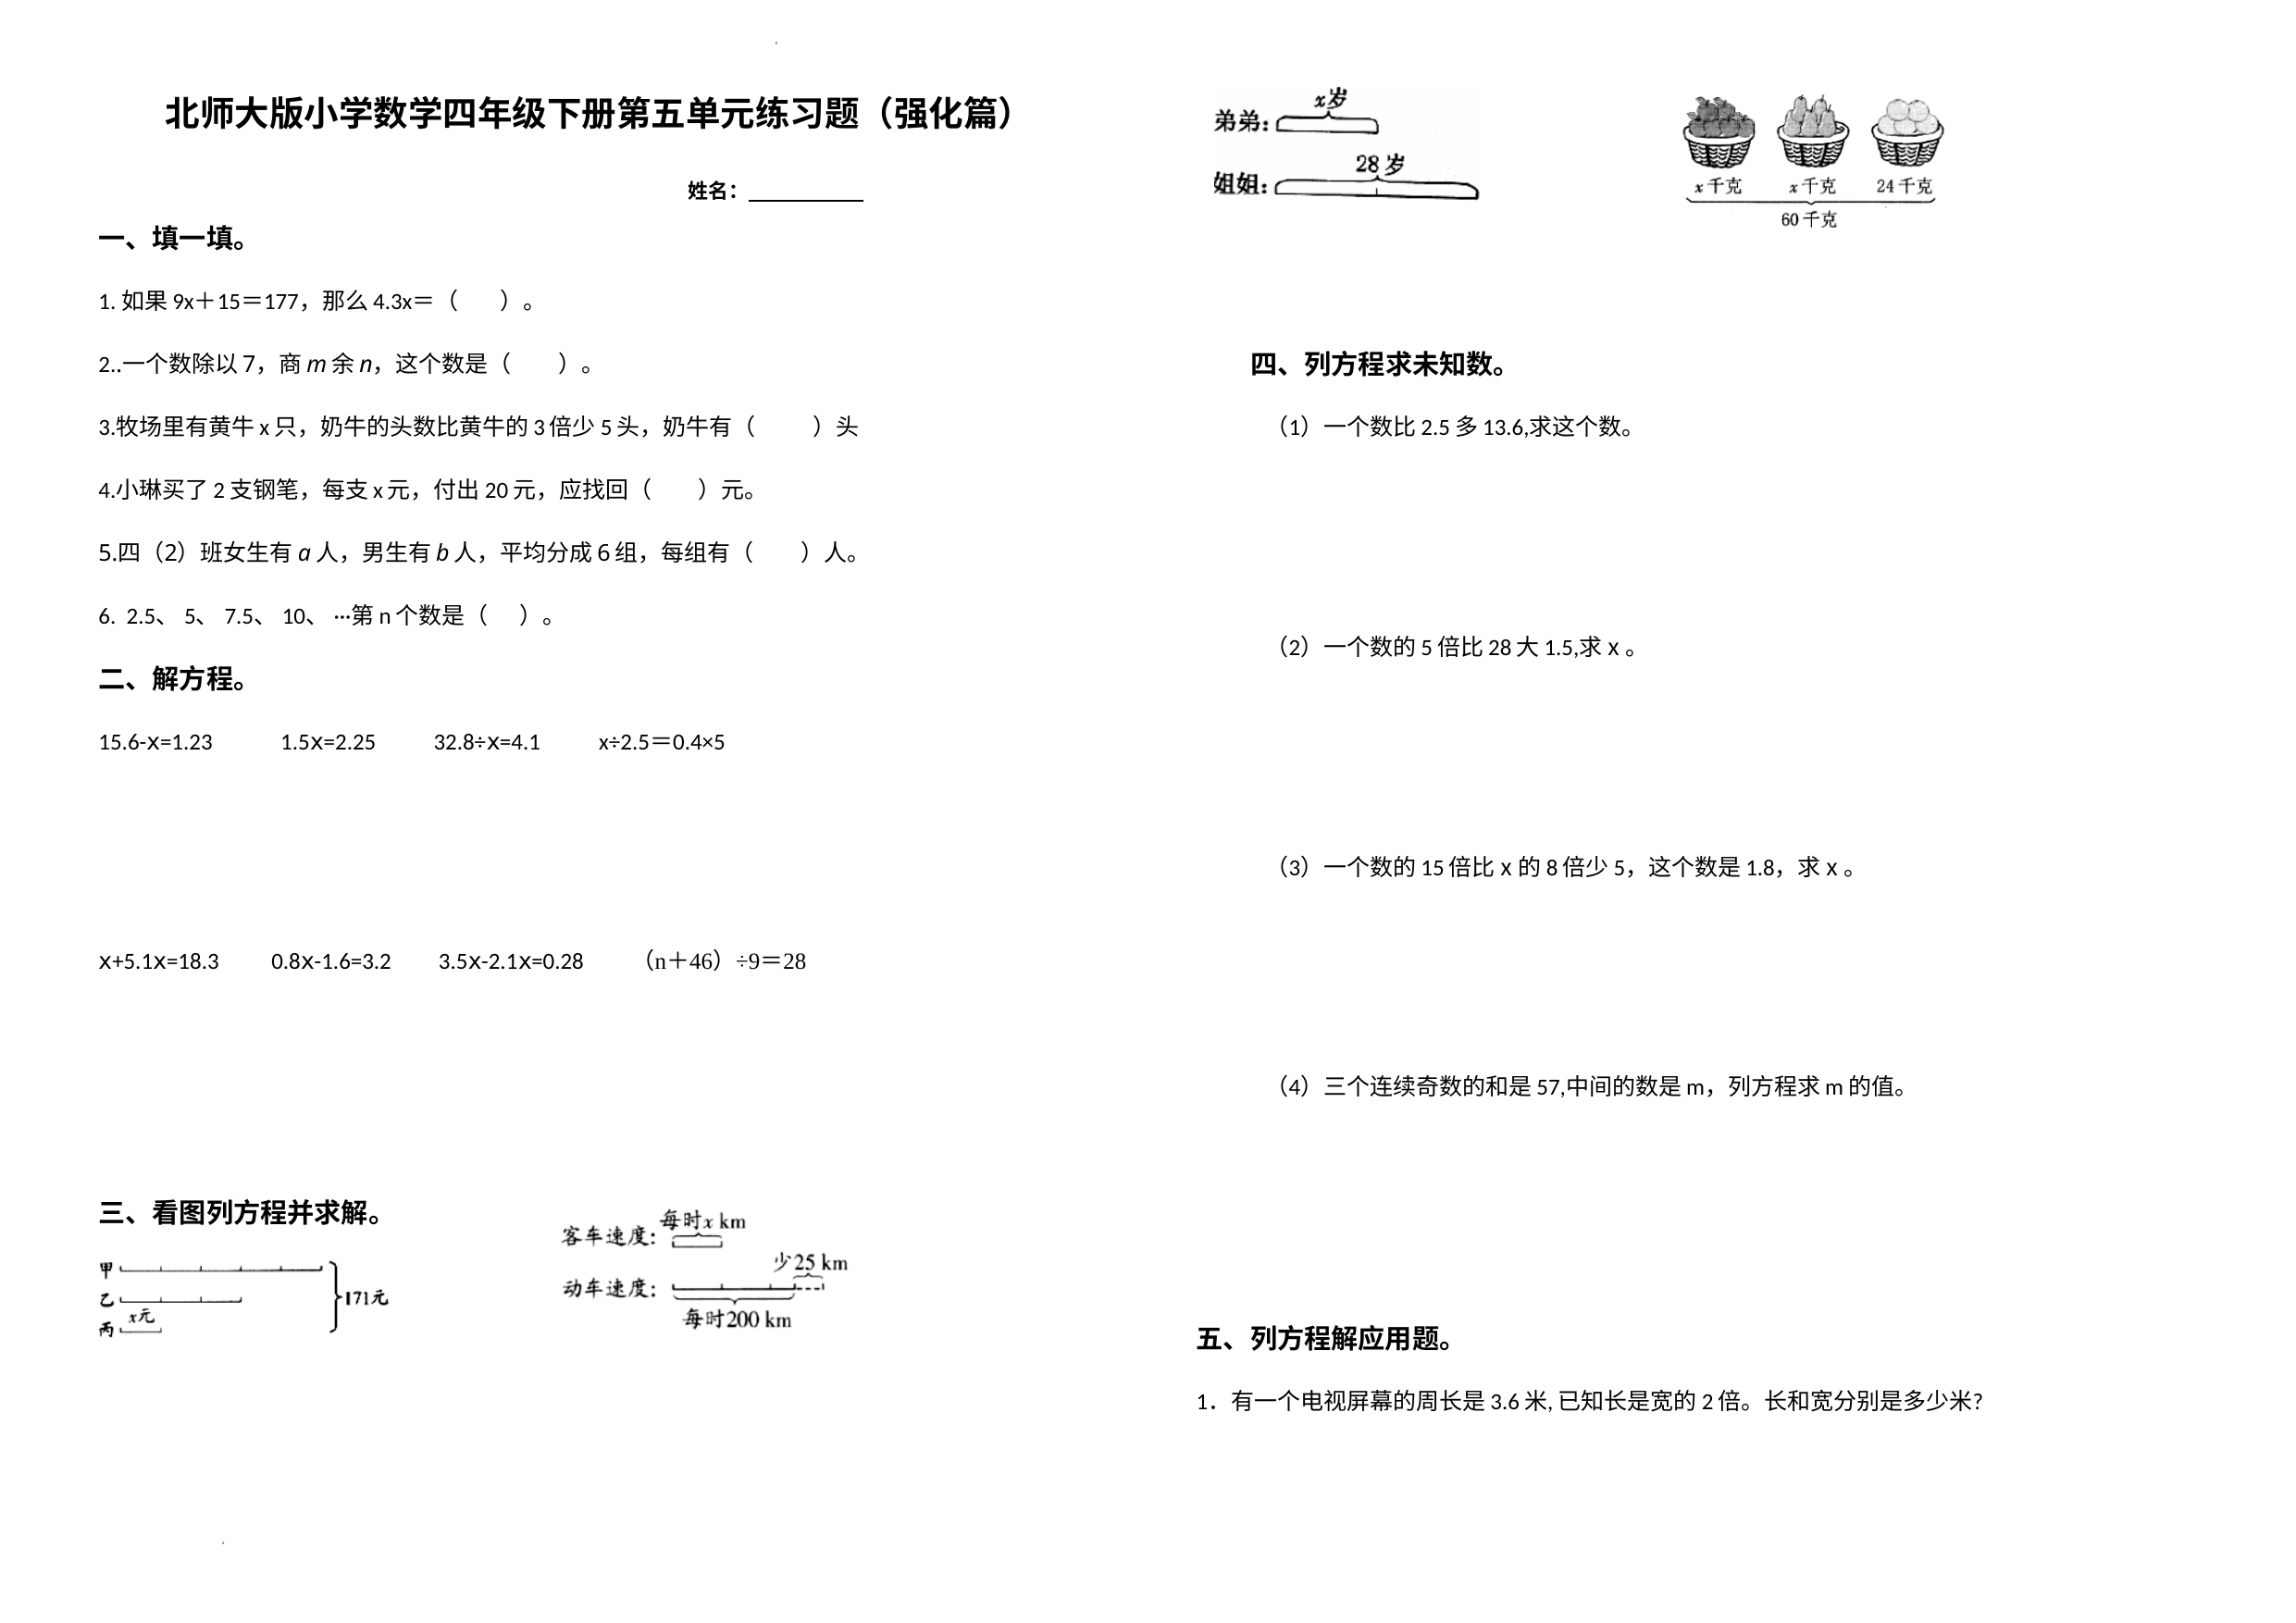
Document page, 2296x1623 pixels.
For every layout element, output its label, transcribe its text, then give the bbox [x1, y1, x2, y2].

text 二、解方程。 [98, 645, 1099, 708]
list （3）一个数的15倍比ⅹ的8倍少5，这个数是1.8，求ⅹ。 [1196, 834, 2197, 897]
list （4）三个连续奇数的和是57,中间的数是m，列方程求m的值。 [1196, 1054, 2197, 1117]
text 4.小琳买了2支钢笔，每支x元，付出20元，应找回（ ）元。 [98, 457, 1099, 520]
text 五、列方程解应用题。 [1196, 1306, 2197, 1368]
text 6. 2.5、 5、 7.5、 10、 ···第n个数是（ ）。 [98, 582, 1099, 645]
text （1）一个数比2.5多13.6,求这个数。 [1196, 394, 2197, 457]
text 3.牧场里有黄牛x只，奶牛的头数比黄牛的3倍少5头，奶牛有（ ）头 [98, 394, 1099, 457]
text 四、列方程求未知数。 [1196, 331, 2197, 394]
text 1．有一个电视屏幕的周长是3.6米, 已知长是宽的2倍。长和宽分别是多少米? [1196, 1368, 2197, 1431]
text ⅹ+5.1ⅹ=18.3 0.8ⅹ-1.6=3.2 3.5ⅹ-2.1ⅹ=0.28 （n＋46）÷9＝28 [98, 928, 1099, 991]
text 姓名： [98, 174, 1099, 205]
text 15.6-ⅹ=1.23 1.5ⅹ=2.25 32.8÷ⅹ=4.1 x÷2.5＝0.4×5 [98, 708, 1099, 771]
text 2..一个数除以7，商m余n，这个数是（ ）。 [98, 331, 1099, 394]
text （2）一个数的5倍比28大1.5,求ⅹ。 [1196, 613, 2197, 676]
list 看图列方程并求解。 [98, 1180, 1099, 1243]
text 1. 如果9x＋15＝177，那么4.3x＝（ ）。 [98, 268, 1099, 331]
picture [1214, 86, 1482, 204]
text 5.四（2）班女生有a人，男生有b人，平均分成6组，每组有（ ）人。 [98, 520, 1099, 582]
text 一、填一填。 [98, 205, 1099, 268]
text 北师大版小学数学四年级下册第五单元练习题（强化篇） [98, 80, 1099, 142]
